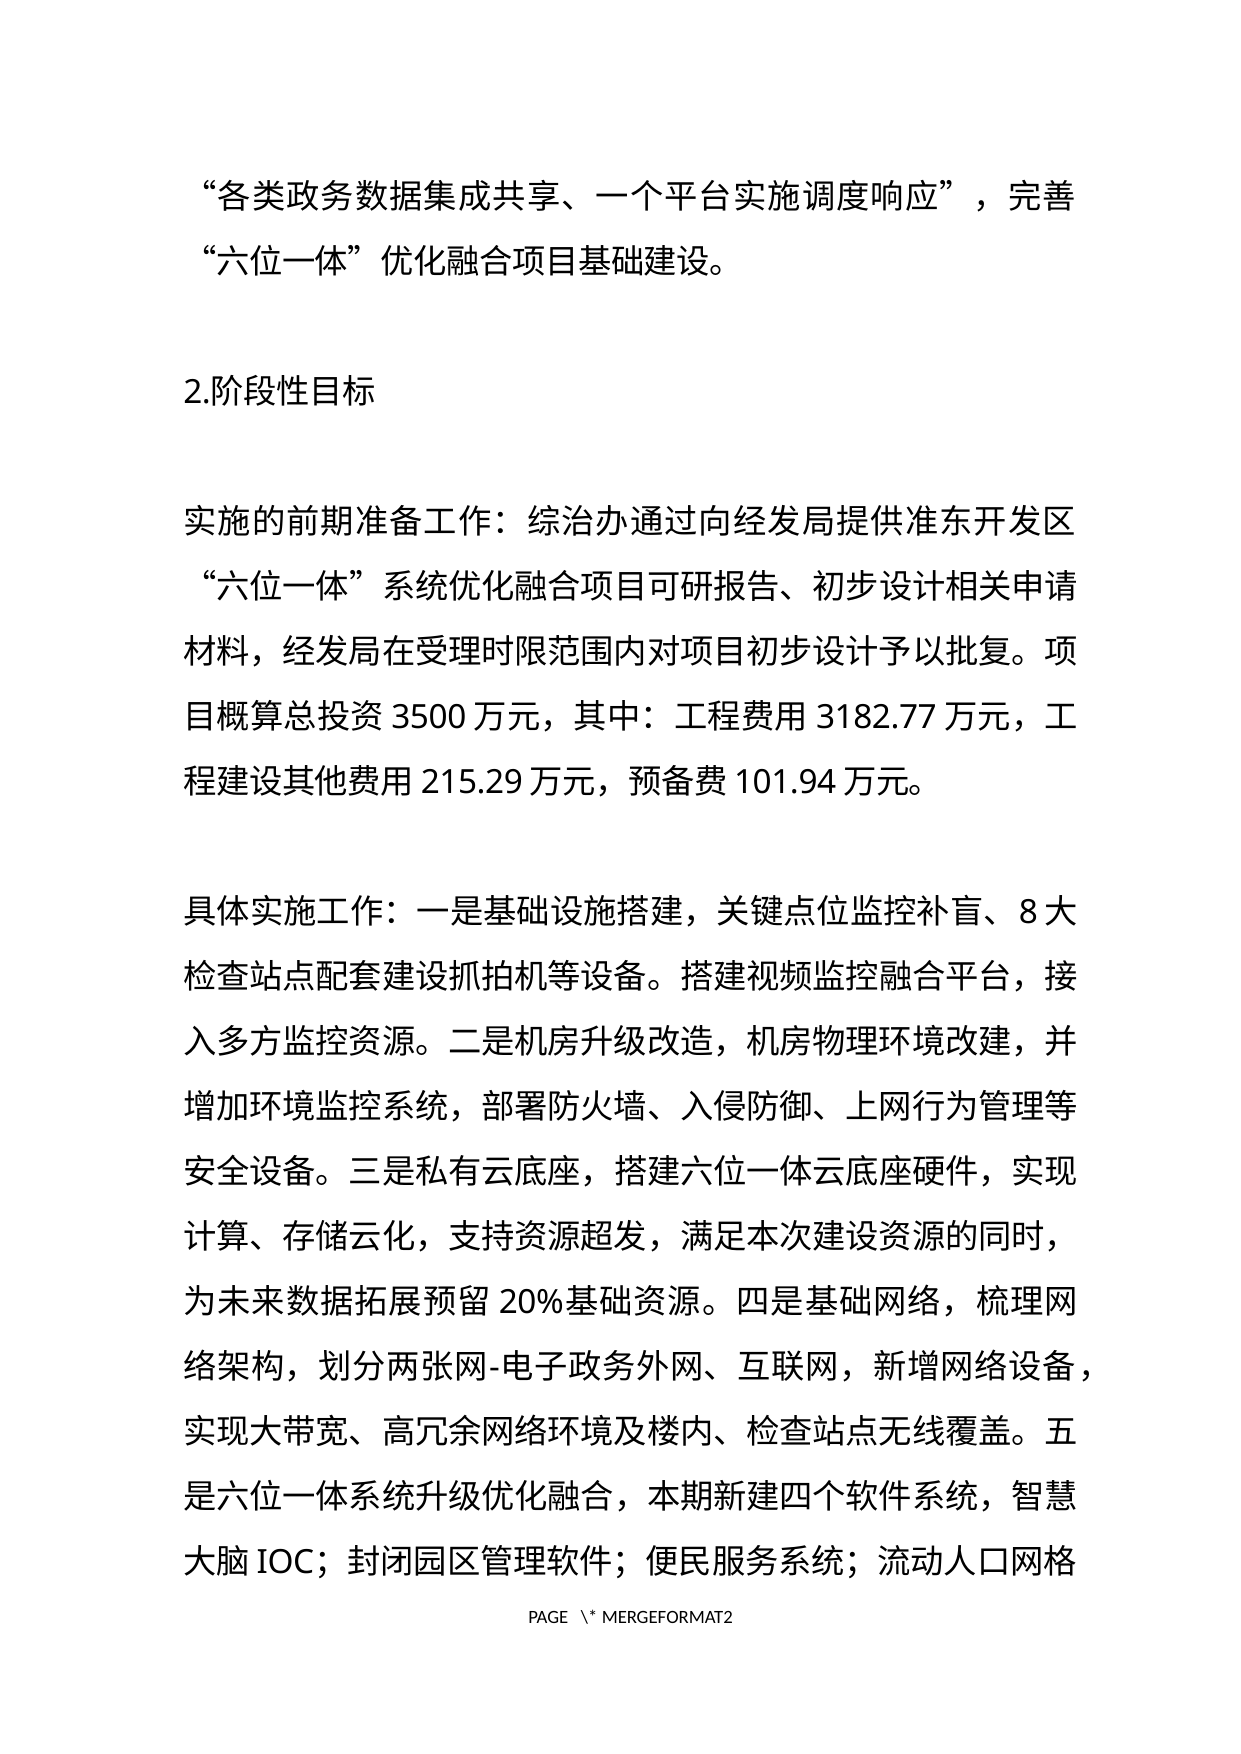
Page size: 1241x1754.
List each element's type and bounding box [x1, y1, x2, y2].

text [183, 162, 1078, 1592]
